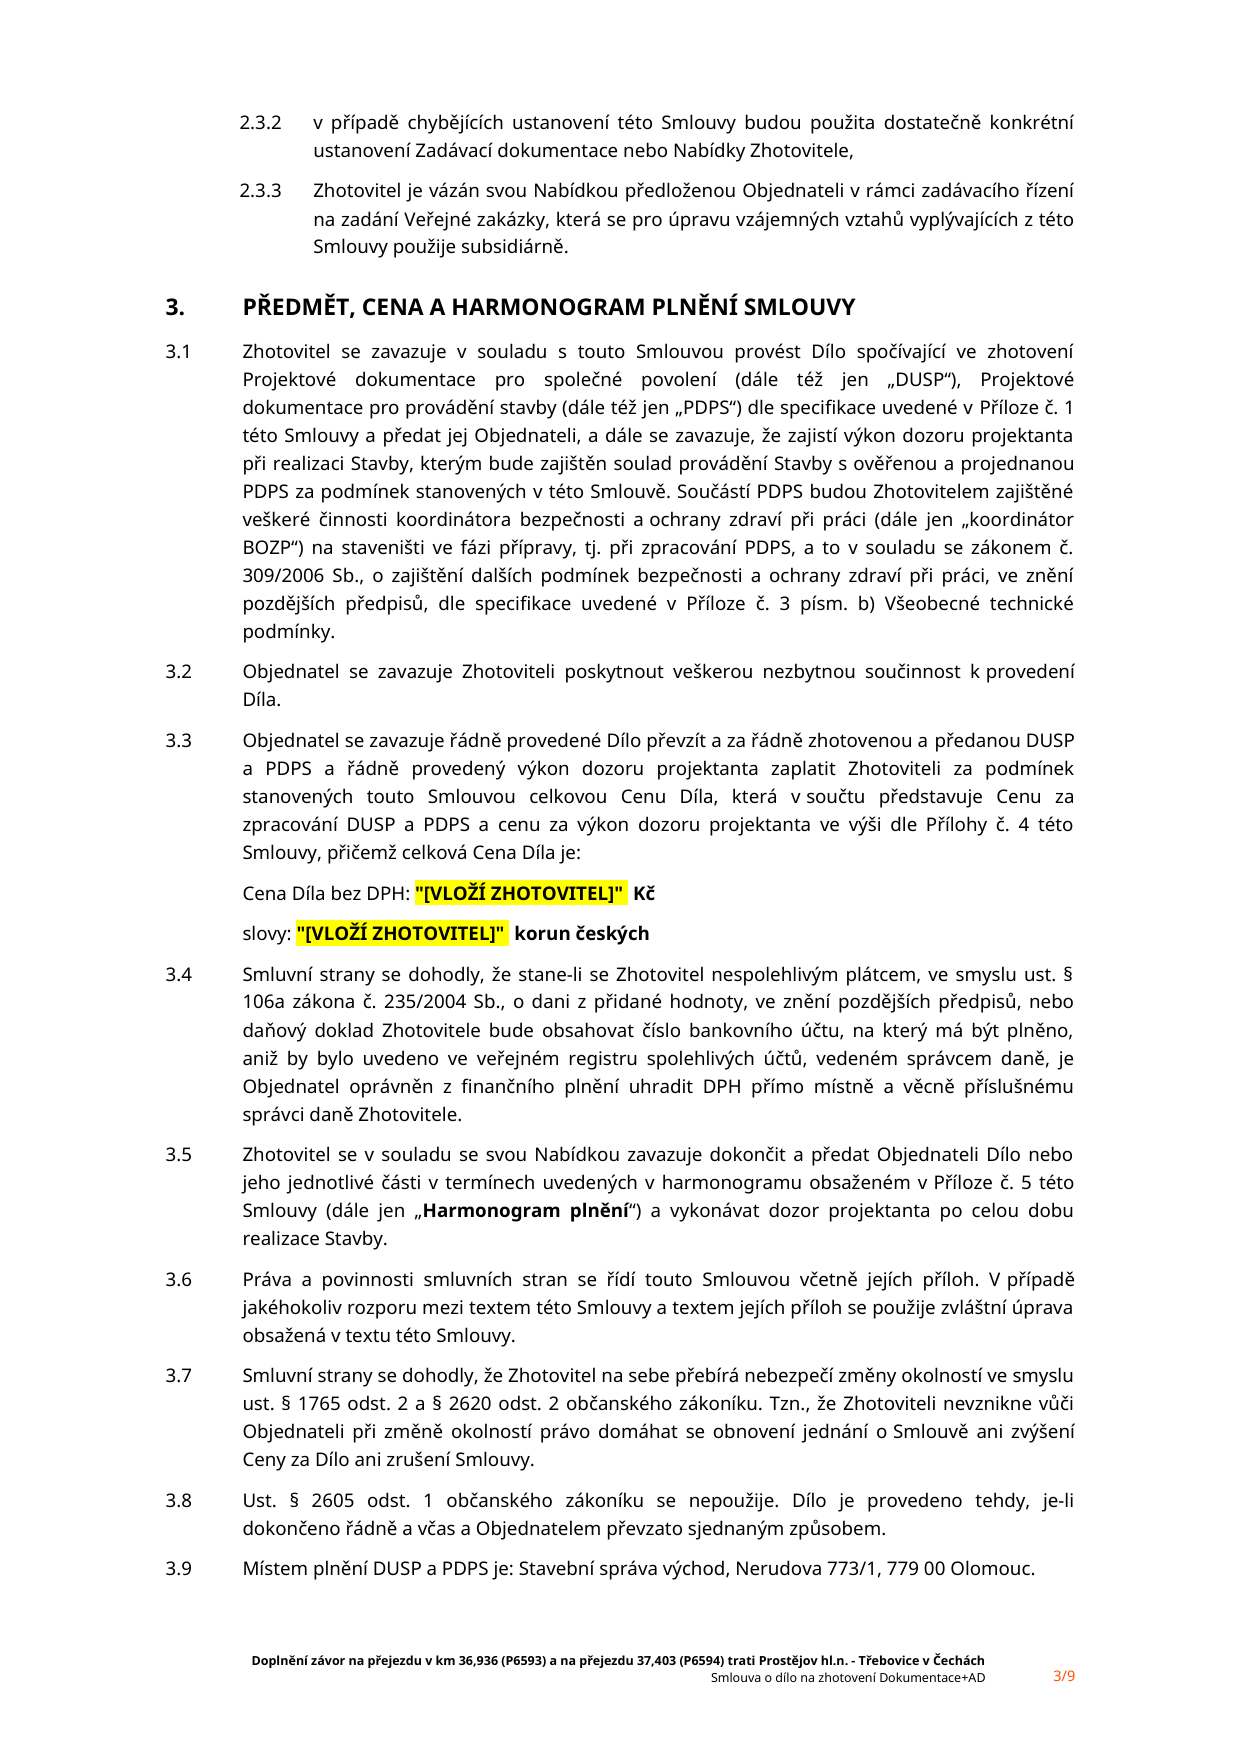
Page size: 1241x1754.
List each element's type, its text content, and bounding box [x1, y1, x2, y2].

text Ust. § 2605 odst. 1 občanského zákoníku se nepoužije. Dílo je provedeno tehdy, je-li dokončeno řádně a včas a Objednatelem převzato sjednaným způsobem. [165, 1487, 1075, 1541]
text PŘEDMĚT, CENA A HARMONOGRAM PLNĚNÍ SMLOUVY [165, 291, 1075, 322]
text Smluvní strany se dohodly, že Zhotovitel na sebe přebírá nebezpečí změny okolností ve smyslu ust. § 1765 odst. 2 a § 2620 odst. 2 občanského zákoníku. Tzn., že Zhotoviteli nevznikne vůči Objednateli při změně okolností právo domáhat se obnovení jednání o Smlouvě ani zvýšení Ceny za Dílo ani zrušení Smlouvy. [165, 1363, 1075, 1472]
text slovy: korun českých [509, 920, 1075, 946]
text Cena Díla bez DPH: Kč [242, 880, 415, 905]
text Smluvní strany se dohodly, že stane-li se Zhotovitel nespolehlivým plátcem, ve smyslu ust. § 106a zákona č. 235/2004 Sb., o dani z přidané hodnoty, ve znění pozdějších předpisů, nebo daňový doklad Zhotovitele bude obsahovat číslo bankovního účtu, na který má být plněno, aniž by bylo uvedeno ve veřejném registru spolehlivých účtů, vedeném správcem daně, je Objednatel oprávněn z finančního plnění uhradit DPH přímo místně a věcně příslušnému správci daně Zhotovitele. [165, 961, 1075, 1126]
text Zhotovitel se v souladu se svou Nabídkou zavazuje dokončit a předat Objednateli Dílo nebo jeho jednotlivé části v termínech uvedených v harmonogramu obsaženém v Příloze č. 5 této Smlouvy (dále jen „Harmonogram plnění“) a vykonávat dozor projektanta po celou dobu realizace Stavby. [165, 1141, 1075, 1251]
list v případě chybějících ustanovení této Smlouvy budou použita dostatečně konkrétní ustanovení Zadávací dokumentace nebo Nabídky Zhotovitele, [239, 109, 1075, 163]
text Objednatel se zavazuje řádně provedené Dílo převzít a za řádně zhotovenou a předanou DUSP a PDPS a řádně provedený výkon dozoru projektanta zaplatit Zhotoviteli za podmínek stanovených touto Smlouvou celkovou Cenu Díla, která v součtu představuje Cenu za zpracování DUSP a PDPS a cenu za výkon dozoru projektanta ve výši dle Přílohy č. 4 této Smlouvy, přičemž celková Cena Díla je: [165, 727, 1075, 865]
text Cena Díla bez DPH: Kč [628, 880, 1075, 905]
text Místem plnění DUSP a PDPS je: Stavební správa východ, Nerudova 773/1, 779 00 Olomouc. [165, 1556, 1075, 1581]
text Práva a povinnosti smluvních stran se řídí touto Smlouvou včetně jejích příloh. V případě jakéhokoliv rozporu mezi textem této Smlouvy a textem jejích příloh se použije zvláštní úprava obsažená v textu této Smlouvy. [165, 1266, 1075, 1348]
list Zhotovitel je vázán svou Nabídkou předloženou Objednateli v rámci zadávacího řízení na zadání Veřejné zakázky, která se pro úpravu vzájemných vztahů vyplývajících z této Smlouvy použije subsidiárně. [239, 178, 1075, 259]
text Zhotovitel se zavazuje v souladu s touto Smlouvou provést Dílo spočívající ve zhotovení Projektové dokumentace pro společné povolení (dále též jen „DUSP“), Projektové dokumentace pro provádění stavby (dále též jen „PDPS“) dle specifikace uvedené v Příloze č. 1 této Smlouvy a předat jej Objednateli, a dále se zavazuje, že zajistí výkon dozoru projektanta při realizaci Stavby, kterým bude zajištěn soulad provádění Stavby s ověřenou a projednanou PDPS za podmínek stanovených v této Smlouvě. Součástí PDPS budou Zhotovitelem zajištěné veškeré činnosti koordinátora bezpečnosti a ochrany zdraví při práci (dále jen „koordinátor BOZP“) na staveništi ve fázi přípravy, tj. při zpracování PDPS, a to v souladu se zákonem č. 309/2006 Sb., o zajištění dalších podmínek bezpečnosti a ochrany zdraví při práci, ve znění pozdějších předpisů, dle specifikace uvedené v Příloze č. 3 písm. b) Všeobecné technické podmínky. [165, 338, 1075, 644]
text Objednatel se zavazuje Zhotoviteli poskytnout veškerou nezbytnou součinnost k provedení Díla. [165, 659, 1075, 712]
text slovy: korun českých [242, 920, 296, 946]
